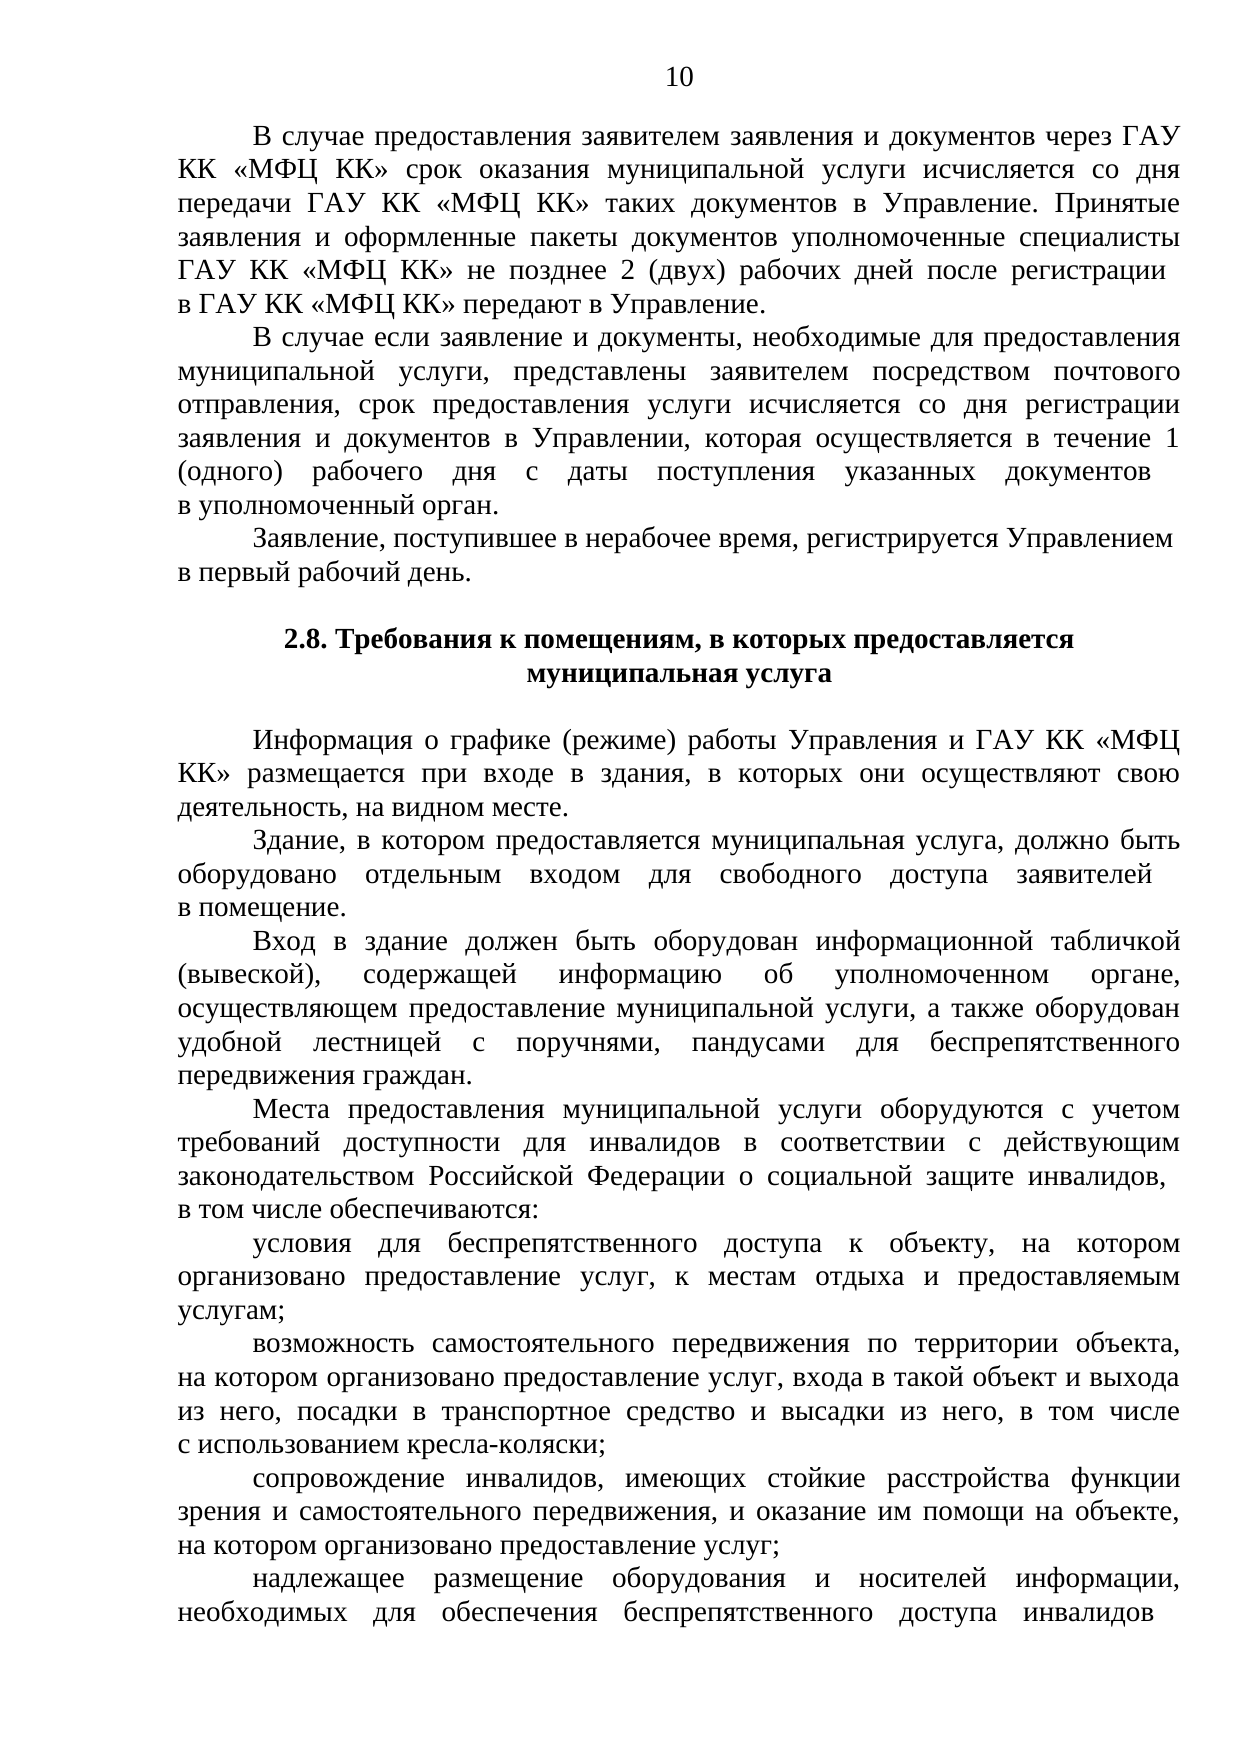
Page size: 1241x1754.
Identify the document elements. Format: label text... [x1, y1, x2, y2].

text сопровождение инвалидов, имеющих стойкие расстройства функции зрения и самостоятельного передвижения, и оказание им помощи на объекте, на котором организовано предоставление услуг; [177, 1460, 1181, 1560]
text Вход в здание должен быть оборудован информационной табличкой (вывеской), содержащей информацию об уполномоченном органе, осуществляющем предоставление муниципальной услуги, а также оборудован удобной лестницей с поручнями, пандусами для беспрепятственного передвижения граждан. [177, 923, 1181, 1091]
text В случае предоставления заявителем заявления и документов через ГАУ КК «МФЦ КК» срок оказания муниципальной услуги исчисляется со дня передачи ГАУ КК «МФЦ КК» таких документов в Управление. Принятые заявления и оформленные пакеты документов уполномоченные специалисты ГАУ КК «МФЦ КК» не позднее 2 (двух) рабочих дней после регистрации в ГАУ КК «МФЦ КК» передают в Управление. [177, 118, 1181, 319]
text Заявление, поступившее в нерабочее время, регистрируется Управлением в первый рабочий день. [177, 521, 1181, 588]
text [177, 1560, 1181, 1627]
text 2.8. Требования к помещениям, в которых предоставляется муниципальная услуга [177, 621, 1181, 688]
text Информация о графике (режиме) работы Управления и ГАУ КК «МФЦ КК» размещается при входе в здания, в которых они осуществляют свою деятельность, на видном месте. [177, 722, 1181, 822]
text возможность самостоятельного передвижения по территории объекта, на котором организовано предоставление услуг, входа в такой объект и выхода из него, посадки в транспортное средство и высадки из него, в том числе с использованием кресла-коляски; [177, 1326, 1181, 1460]
text В случае если заявление и документы, необходимые для предоставления муниципальной услуги, представлены заявителем посредством почтового отправления, срок предоставления услуги исчисляется со дня регистрации заявления и документов в Управлении, которая осуществляется в течение 1 (одного) рабочего дня с даты поступления указанных документов в уполномоченный орган. [177, 319, 1181, 521]
text Здание, в котором предоставляется муниципальная услуга, должно быть оборудовано отдельным входом для свободного доступа заявителей в помещение. [177, 822, 1181, 923]
text Места предоставления муниципальной услуги оборудуются с учетом требований доступности для инвалидов в соответствии с действующим законодательством Российской Федерации о социальной защите инвалидов, в том числе обеспечиваются: [177, 1091, 1181, 1225]
text условия для беспрепятственного доступа к объекту, на котором организовано предоставление услуг, к местам отдыха и предоставляемым услугам; [177, 1225, 1181, 1326]
